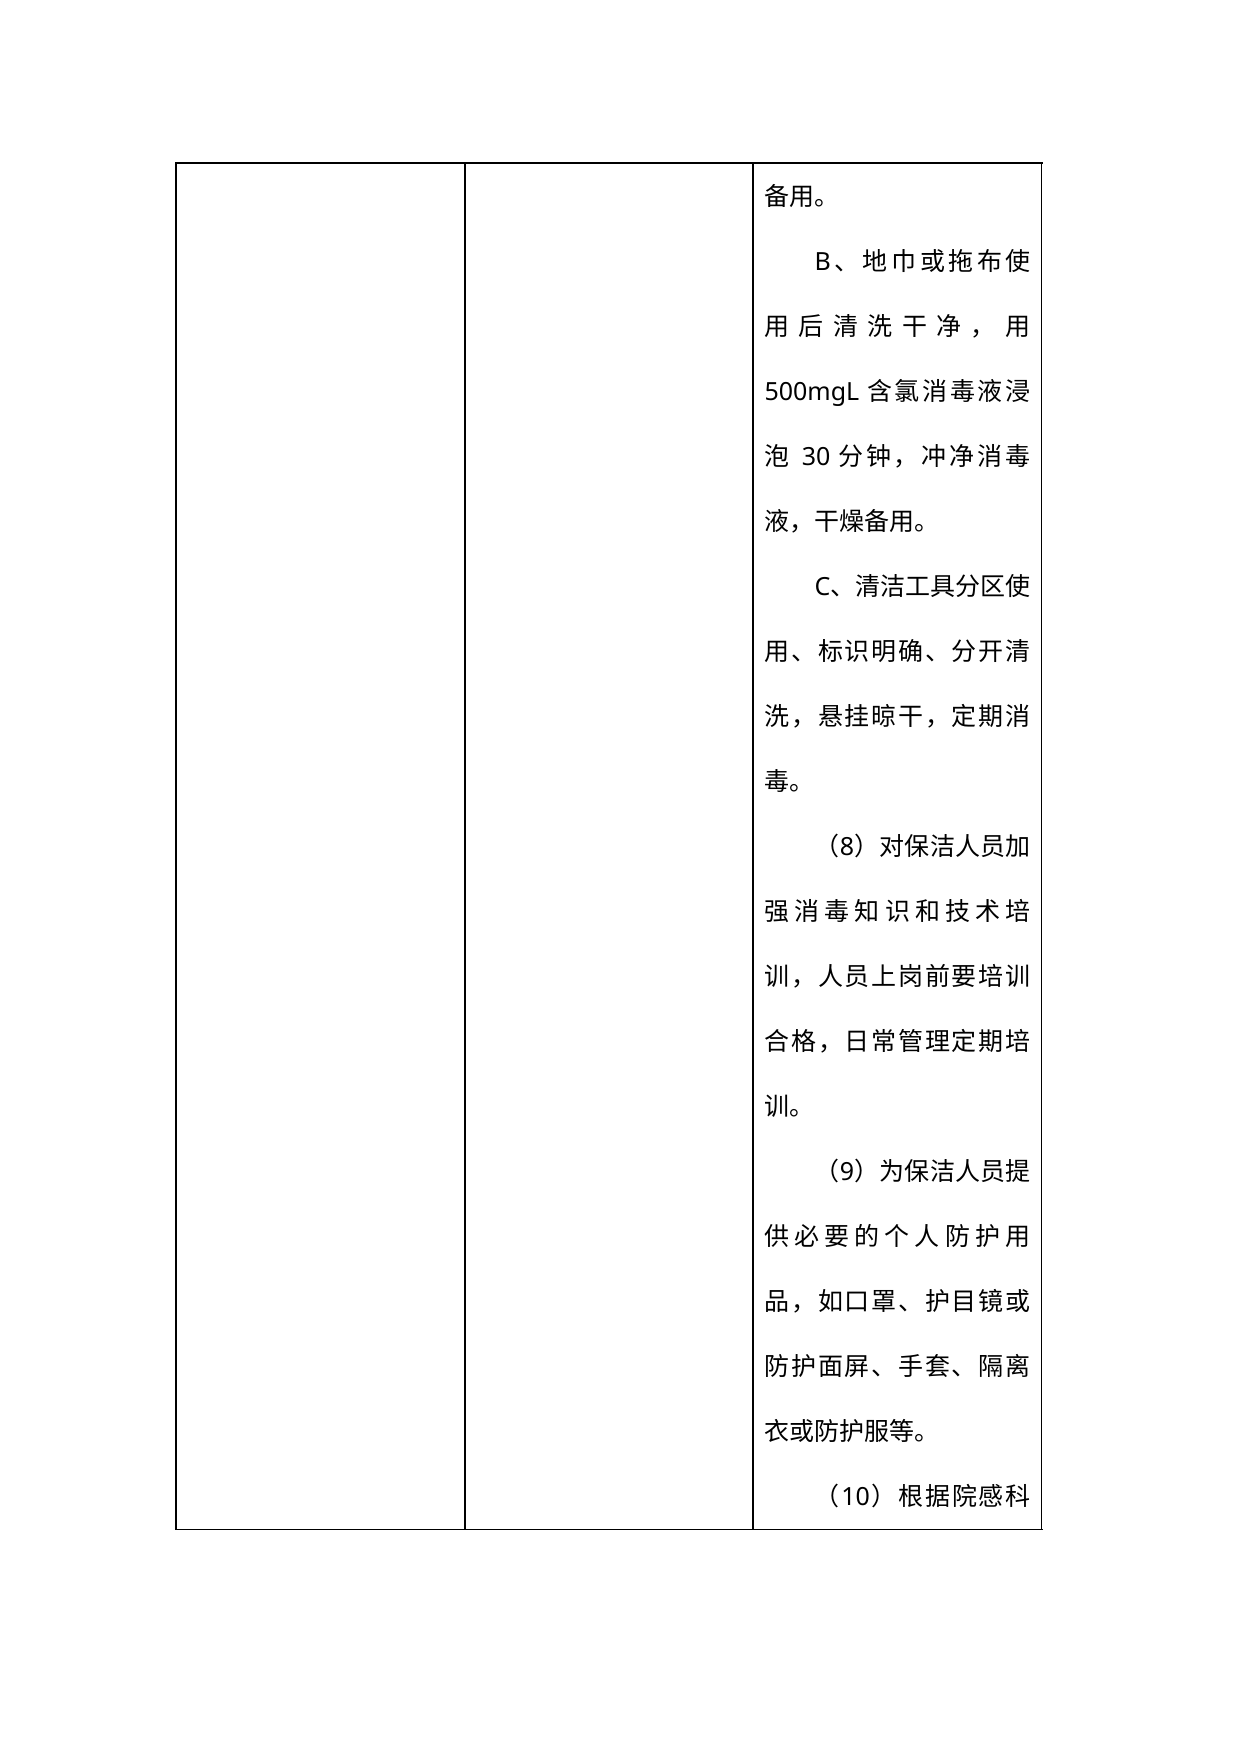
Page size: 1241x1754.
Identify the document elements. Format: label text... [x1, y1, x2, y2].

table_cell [754, 164, 1041, 1528]
table_cell 4 [177, 164, 464, 1528]
table_cell [466, 164, 752, 1528]
